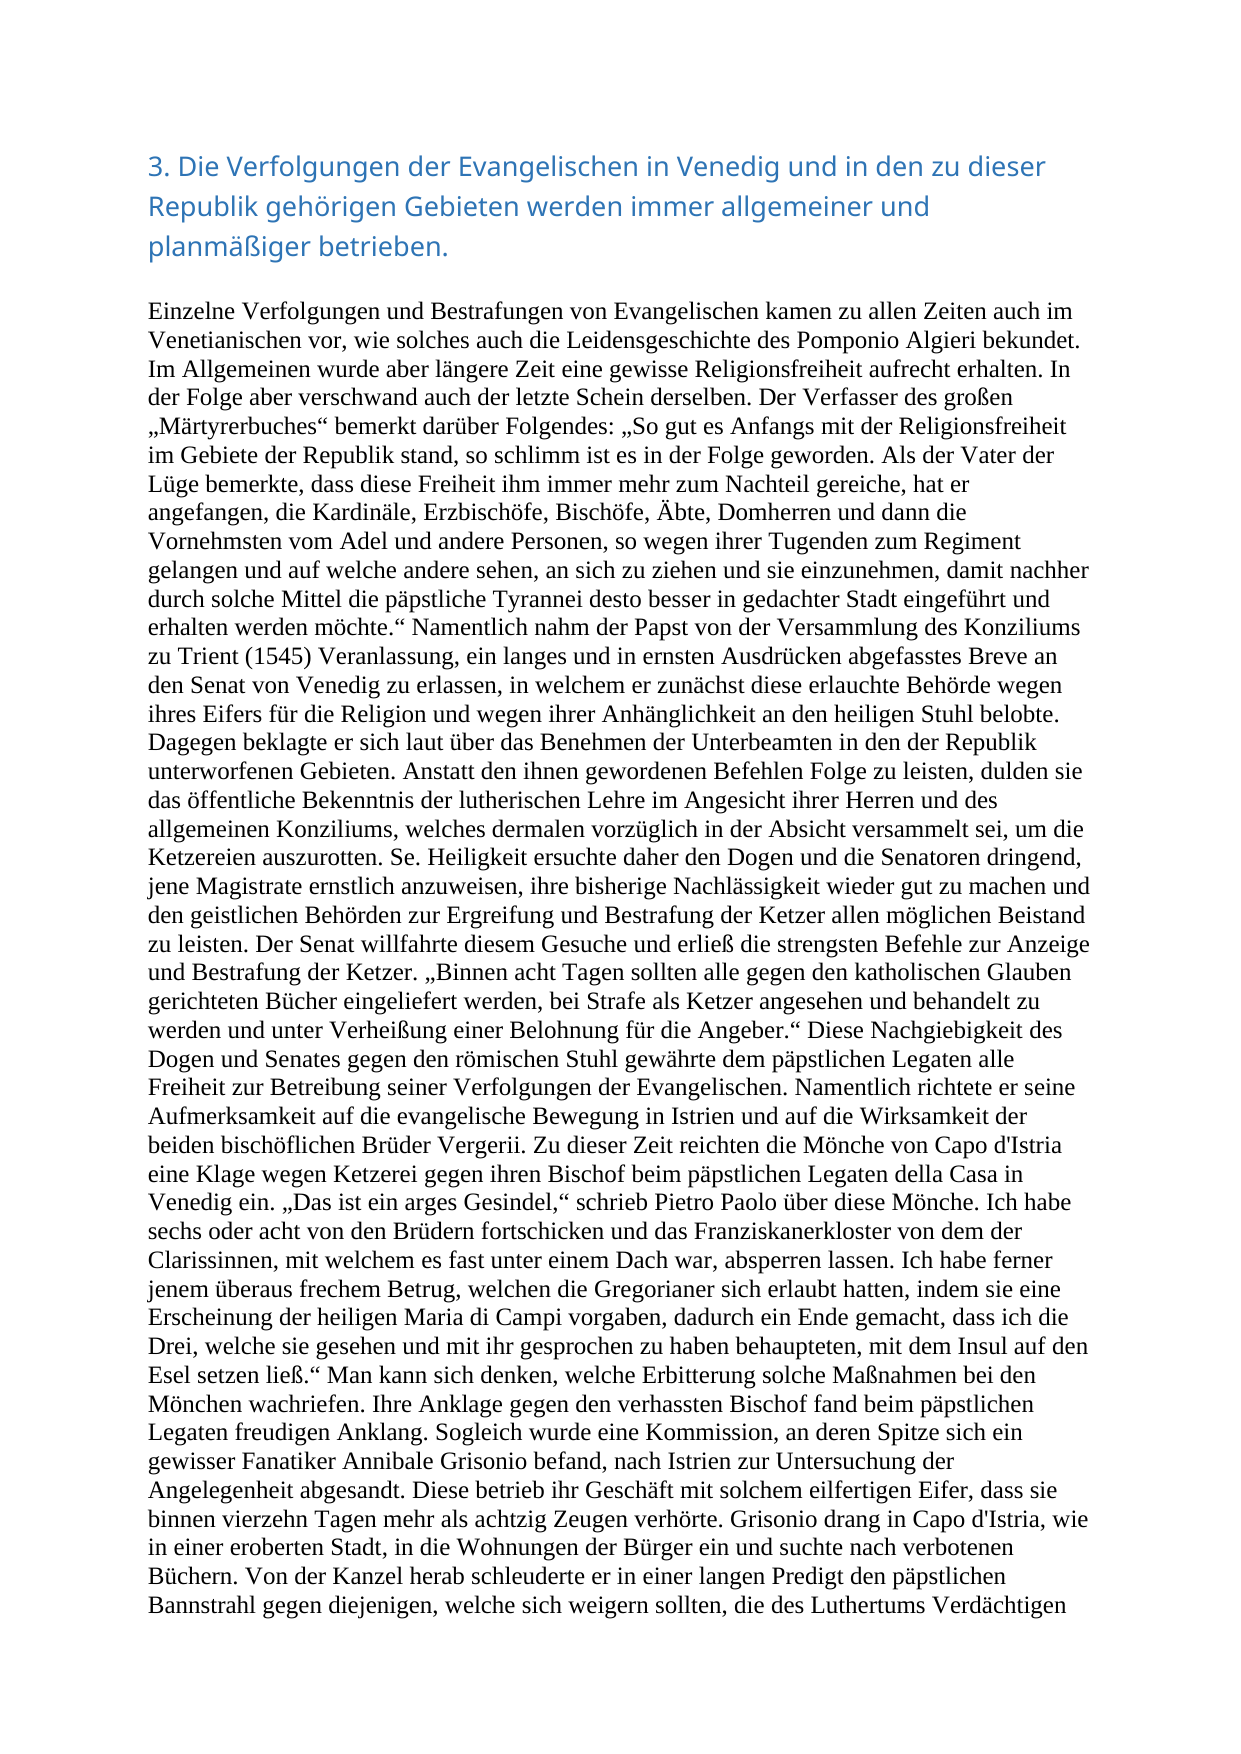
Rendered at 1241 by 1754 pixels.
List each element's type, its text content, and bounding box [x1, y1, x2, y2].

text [148, 296, 1093, 1619]
subtitle 3. Die Verfolgungen der Evangelischen in Venedig und in den zu dieser Republik gehörigen Gebieten werden immer allgemeiner und planmäßiger betrieben. [148, 148, 1093, 264]
